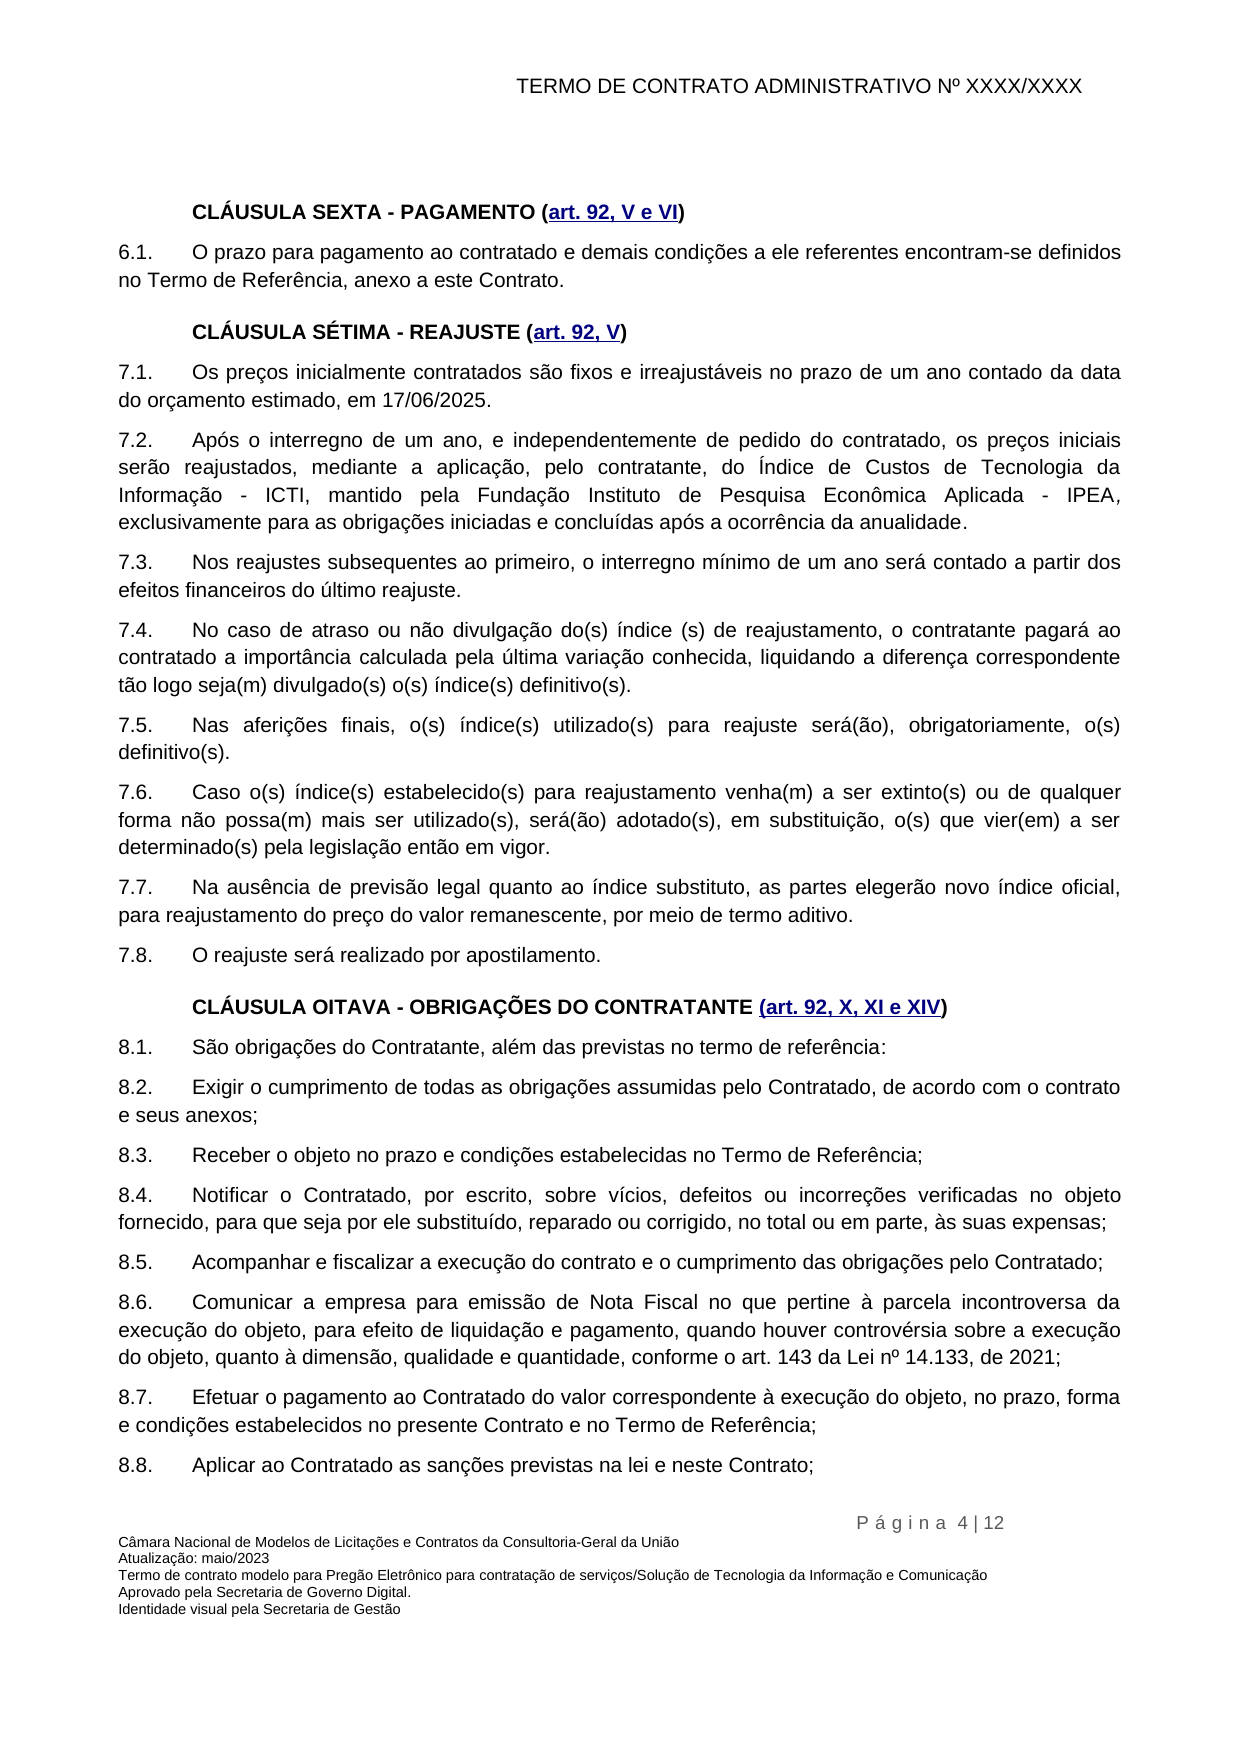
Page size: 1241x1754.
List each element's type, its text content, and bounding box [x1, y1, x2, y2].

text Efetuar o pagamento ao Contratado do valor correspondente à execução do objeto, no prazo, forma e condições estabelecidos no presente Contrato e no Termo de Referência; [118, 1385, 1122, 1436]
text Os preços inicialmente contratados são fixos e irreajustáveis no prazo de um ano contado da data do orçamento estimado, em 17/06/2025. [118, 360, 1122, 411]
text O reajuste será realizado por apostilamento. [118, 942, 1122, 966]
text Acompanhar e fiscalizar a execução do contrato e o cumprimento das obrigações pelo Contratado; [118, 1250, 1122, 1274]
text CLÁUSULA SEXTA - PAGAMENTO (art. 92, V e VI) [118, 200, 1122, 224]
text São obrigações do Contratante, além das previstas no termo de referência: [118, 1035, 1122, 1059]
text Receber o objeto no prazo e condições estabelecidas no Termo de Referência; [118, 1142, 1122, 1166]
text CLÁUSULA SÉTIMA - REAJUSTE (art. 92, V) [118, 320, 1122, 344]
text O prazo para pagamento ao contratado e demais condições a ele referentes encontram-se definidos no Termo de Referência, anexo a este Contrato. [118, 240, 1122, 291]
text Nos reajustes subsequentes ao primeiro, o interregno mínimo de um ano será contado a partir dos efeitos financeiros do último reajuste. [118, 550, 1122, 601]
text Aplicar ao Contratado as sanções previstas na lei e neste Contrato; [118, 1452, 1122, 1476]
text Comunicar a empresa para emissão de Nota Fiscal no que pertine à parcela incontroversa da execução do objeto, para efeito de liquidação e pagamento, quando houver controvérsia sobre a execução do objeto, quanto à dimensão, qualidade e quantidade, conforme o art. 143 da Lei nº 14.133, de 2021; [118, 1290, 1122, 1369]
text Exigir o cumprimento de todas as obrigações assumidas pelo Contratado, de acordo com o contrato e seus anexos; [118, 1075, 1122, 1126]
text Notificar o Contratado, por escrito, sobre vícios, defeitos ou incorreções verificadas no objeto fornecido, para que seja por ele substituído, reparado ou corrigido, no total ou em parte, às suas expensas; [118, 1182, 1122, 1234]
text Na ausência de previsão legal quanto ao índice substituto, as partes elegerão novo índice oficial, para reajustamento do preço do valor remanescente, por meio de termo aditivo. [118, 875, 1122, 926]
text No caso de atraso ou não divulgação do(s) índice (s) de reajustamento, o contratante pagará ao contratado a importância calculada pela última variação conhecida, liquidando a diferença correspondente tão logo seja(m) divulgado(s) o(s) índice(s) definitivo(s). [118, 617, 1122, 696]
text Após o interregno de um ano, e independentemente de pedido do contratado, os preços iniciais serão reajustados, mediante a aplicação, pelo contratante, do Índice de Custos de Tecnologia da Informação - ICTI, mantido pela Fundação Instituto de Pesquisa Econômica Aplicada - IPEA, exclusivamente para as obrigações iniciadas e concluídas após a ocorrência da anualidade. [118, 427, 1122, 534]
text Nas aferições finais, o(s) índice(s) utilizado(s) para reajuste será(ão), obrigatoriamente, o(s) definitivo(s). [118, 712, 1122, 764]
text Caso o(s) índice(s) estabelecido(s) para reajustamento venha(m) a ser extinto(s) ou de qualquer forma não possa(m) mais ser utilizado(s), será(ão) adotado(s), em substituição, o(s) que vier(em) a ser determinado(s) pela legislação então em vigor. [118, 780, 1122, 859]
text CLÁUSULA OITAVA - OBRIGAÇÕES DO CONTRATANTE (art. 92, X, XI e XIV) [118, 995, 1122, 1019]
